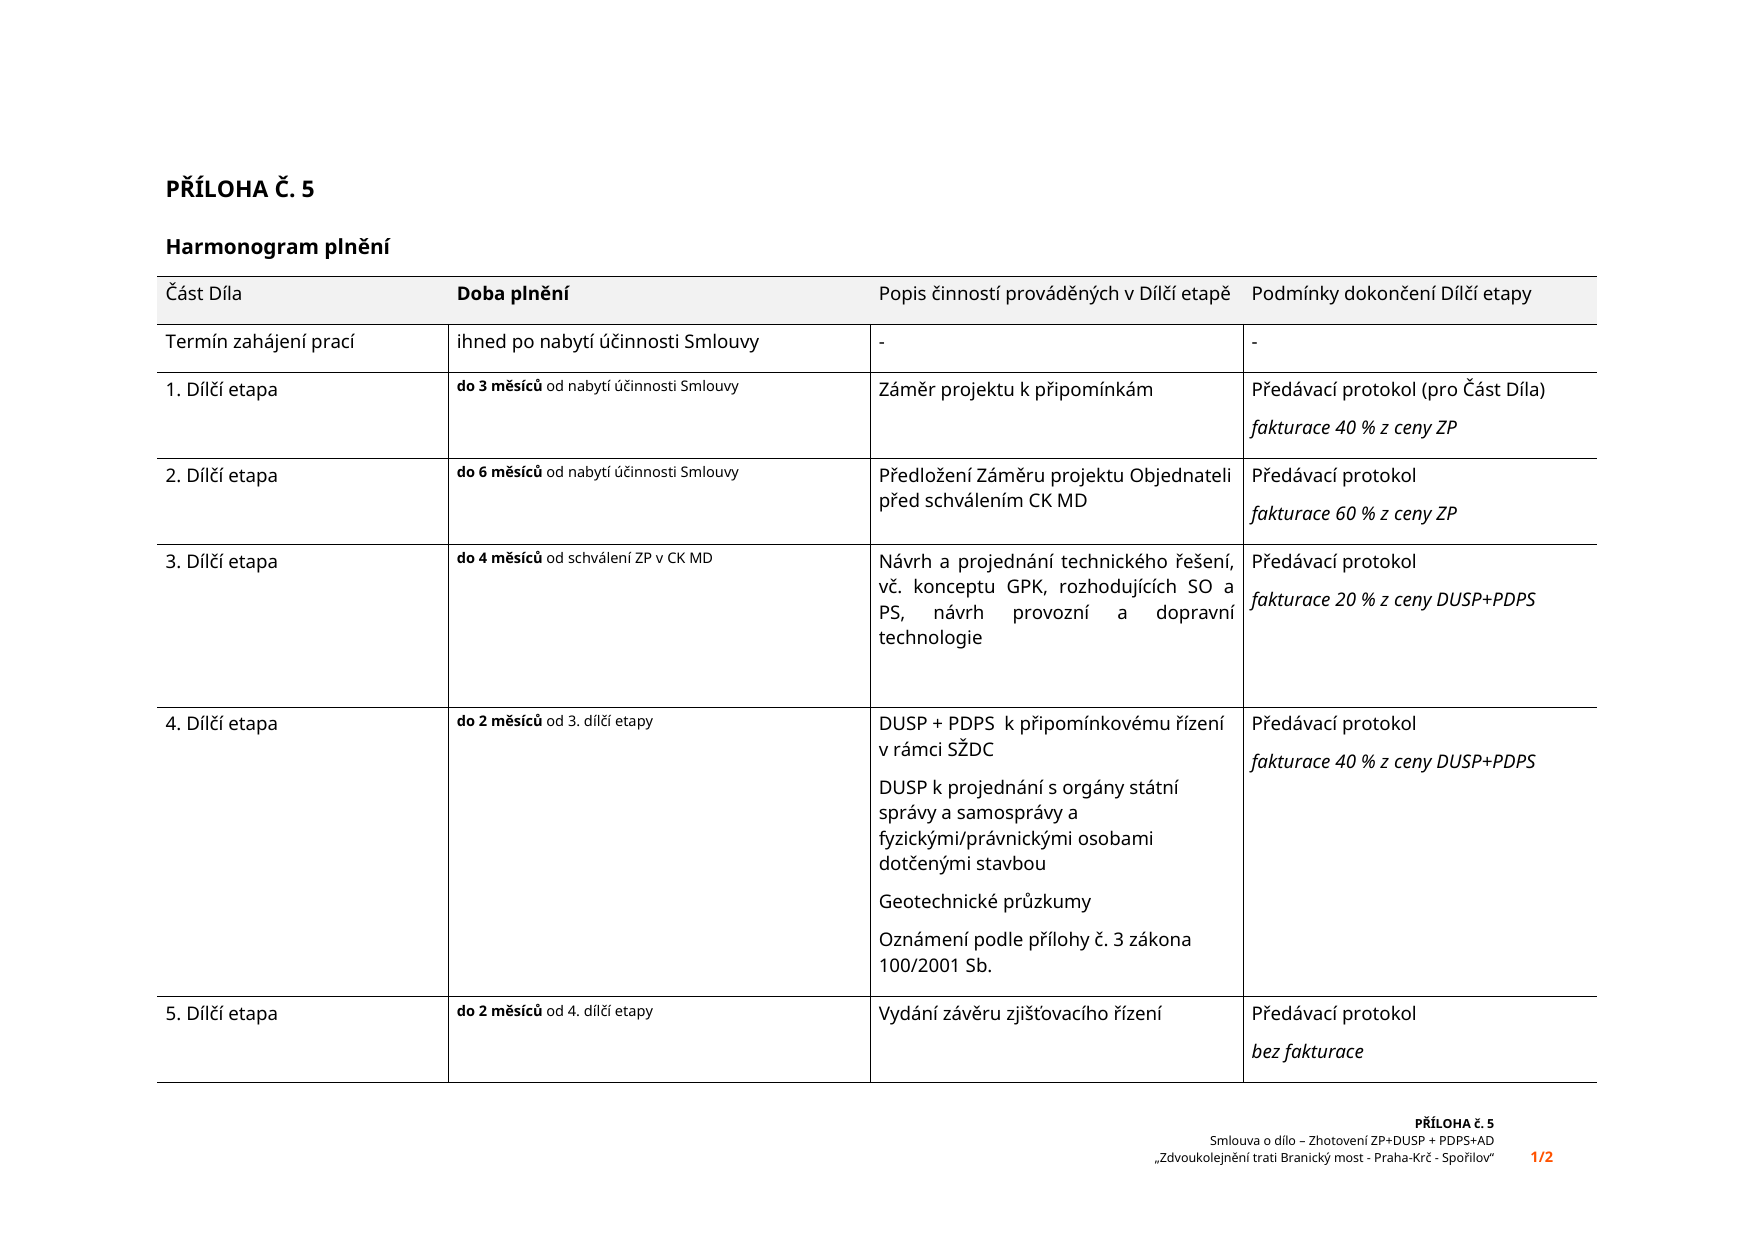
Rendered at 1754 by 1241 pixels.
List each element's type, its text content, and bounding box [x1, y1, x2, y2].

table_cell 3. Dílčí etapa [157, 545, 448, 707]
table_header Doba plnění [448, 277, 870, 324]
table_cell - [1244, 325, 1597, 372]
table_cell 2. Dílčí etapa [157, 459, 448, 544]
table_cell 5. Dílčí etapa [157, 997, 448, 1082]
table_header Podmínky dokončení Dílčí etapy [1243, 277, 1597, 324]
table_cell do 6 měsíců od nabytí účinnosti Smlouvy [449, 459, 870, 544]
text Harmonogram plnění [165, 232, 1588, 261]
table_header Popis činností prováděných v Dílčí etapě [870, 277, 1243, 324]
table_cell - [871, 325, 1243, 372]
table_cell do 2 měsíců od 4. dílčí etapy [449, 997, 870, 1082]
table_cell Termín zahájení prací [157, 325, 448, 372]
table_cell Záměr projektu k připomínkám [871, 373, 1243, 458]
table_cell ihned po nabytí účinnosti Smlouvy [449, 325, 870, 372]
table_cell do 3 měsíců od nabytí účinnosti Smlouvy [449, 373, 870, 458]
table_cell Vydání závěru zjišťovacího řízení [871, 997, 1243, 1082]
table_cell DUSP + PDPS k připomínkovému řízení v rámci SŽDC DUSP k projednání s orgány státní správy a samosprávy a fyzickými/právnickými osobami dotčenými stavbou Geotechnické průzkumy Oznámení podle přílohy č. 3 zákona 100/2001 Sb. [871, 708, 1243, 996]
table_cell Předložení Záměru projektu Objednateli před schválením CK MD [871, 459, 1243, 544]
table_cell Návrh a projednání technického řešení, vč. konceptu GPK, rozhodujících SO a PS, návrh provozní a dopravní technologie [871, 545, 1243, 707]
table_header Část Díla [157, 277, 448, 324]
table_cell do 4 měsíců od schválení ZP v CK MD [449, 545, 870, 707]
table_cell Předávací protokol fakturace 40 % z ceny DUSP+PDPS [1244, 708, 1597, 996]
table_cell Předávací protokol (pro Část Díla) fakturace 40 % z ceny ZP [1244, 373, 1597, 458]
table_cell 4. Dílčí etapa [157, 708, 448, 996]
table_cell Předávací protokol fakturace 20 % z ceny DUSP+PDPS [1244, 545, 1597, 707]
table_cell Předávací protokol fakturace 60 % z ceny ZP [1244, 459, 1597, 544]
table_cell Předávací protokol bez fakturace [1244, 997, 1597, 1082]
text Příloha č. 5 [165, 173, 1588, 204]
table_cell 1. Dílčí etapa [157, 373, 448, 458]
table_cell do 2 měsíců od 3. dílčí etapy [449, 708, 870, 996]
